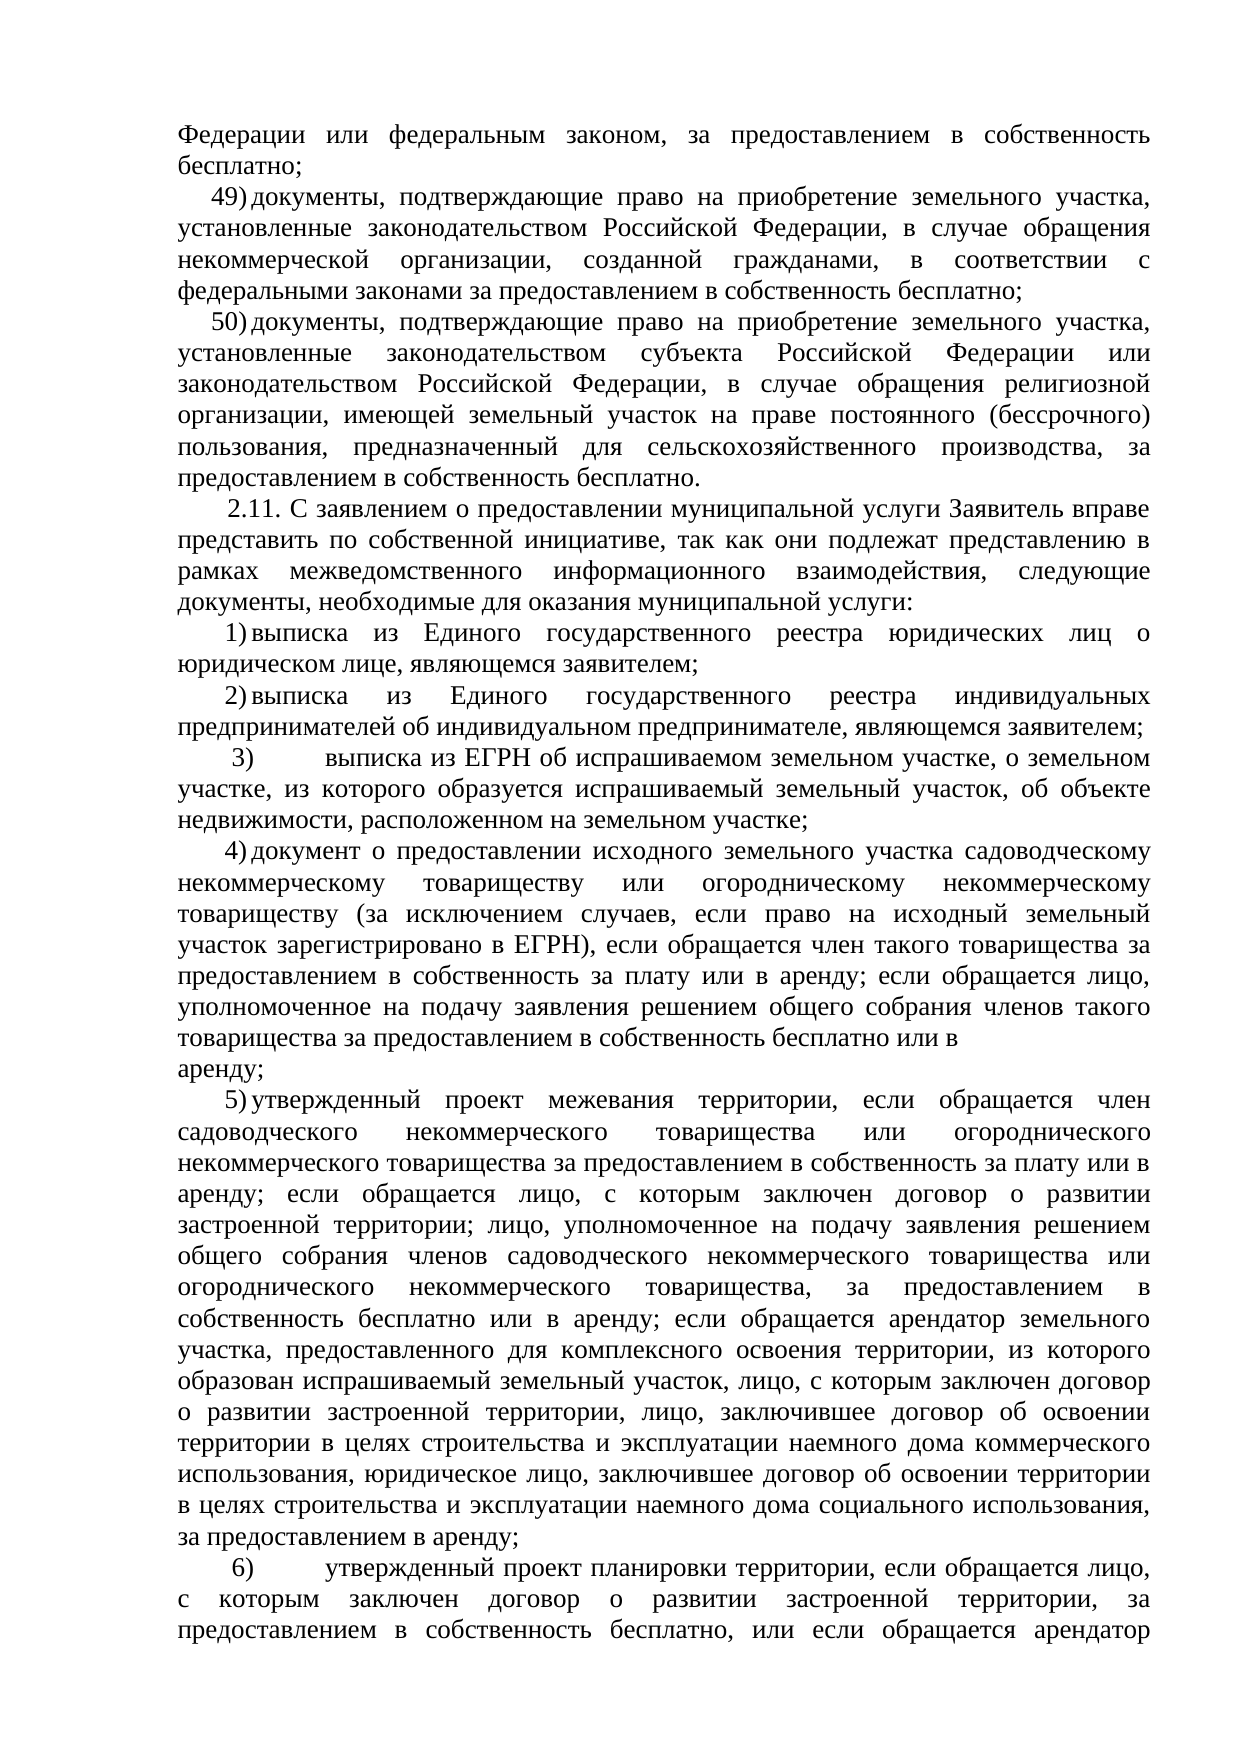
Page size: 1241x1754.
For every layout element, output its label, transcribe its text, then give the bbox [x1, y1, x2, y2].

text 50) документы, подтверждающие право на приобретение земельного участка, установленные законодательством субъекта Российской Федерации или законодательством Российской Федерации, в случае обращения религиозной организации, имеющей земельный участок на праве постоянного (бессрочного) пользования, предназначенный для сельскохозяйственного производства, за предоставлением в собственность бесплатно. [177, 305, 1152, 492]
text 4) документ о предоставлении исходного земельного участка садоводческому некоммерческому товариществу или огородническому некоммерческому товариществу (за исключением случаев, если право на исходный земельный участок зарегистрировано в ЕГРН), если обращается член такого товарищества за предоставлением в собственность за плату или в аренду; если обращается лицо, уполномоченное на подачу заявления решением общего собрания членов такого товарищества за предоставлением в собственность бесплатно или в [177, 834, 1152, 1052]
text 49) документы, подтверждающие право на приобретение земельного участка, установленные законодательством Российской Федерации, в случае обращения некоммерческой организации, созданной гражданами, в соответствии с федеральными законами за предоставлением в собственность бесплатно; [177, 180, 1152, 305]
text 2) выписка из Единого государственного реестра индивидуальных предпринимателей об индивидуальном предпринимателе, являющемся заявителем; [177, 679, 1152, 741]
text 2.11. С заявлением о предоставлении муниципальной услуги Заявитель вправе представить по собственной инициативе, так как они подлежат представлению в рамках межведомственного информационного взаимодействия, следующие документы, необходимые для оказания муниципальной услуги: [177, 492, 1152, 616]
text 5) утвержденный проект межевания территории, если обращается член садоводческого некоммерческого товарищества или огороднического некоммерческого товарищества за предоставлением в собственность за плату или в аренду; если обращается лицо, с которым заключен договор о развитии застроенной территории; лицо, уполномоченное на подачу заявления решением общего собрания членов садоводческого некоммерческого товарищества или огороднического некоммерческого товарищества, за предоставлением в собственность бесплатно или в аренду; если обращается арендатор земельного участка, предоставленного для комплексного освоения территории, из которого образован испрашиваемый земельный участок, лицо, с которым заключен договор о развитии застроенной территории, лицо, заключившее договор об освоении территории в целях строительства и эксплуатации наемного дома коммерческого использования, юридическое лицо, заключившее договор об освоении территории в целях строительства и эксплуатации наемного дома социального использования, за предоставлением в аренду; [177, 1084, 1152, 1551]
text 3) выписка из ЕГРН об испрашиваемом земельном участке, о земельном участке, из которого образуется испрашиваемый земельный участок, об объекте недвижимости, расположенном на земельном участке; [177, 741, 1152, 834]
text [177, 1551, 1152, 1644]
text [177, 118, 1152, 180]
text аренду; [177, 1052, 1152, 1084]
text 1) выписка из Единого государственного реестра юридических лиц о юридическом лице, являющемся заявителем; [177, 616, 1152, 679]
